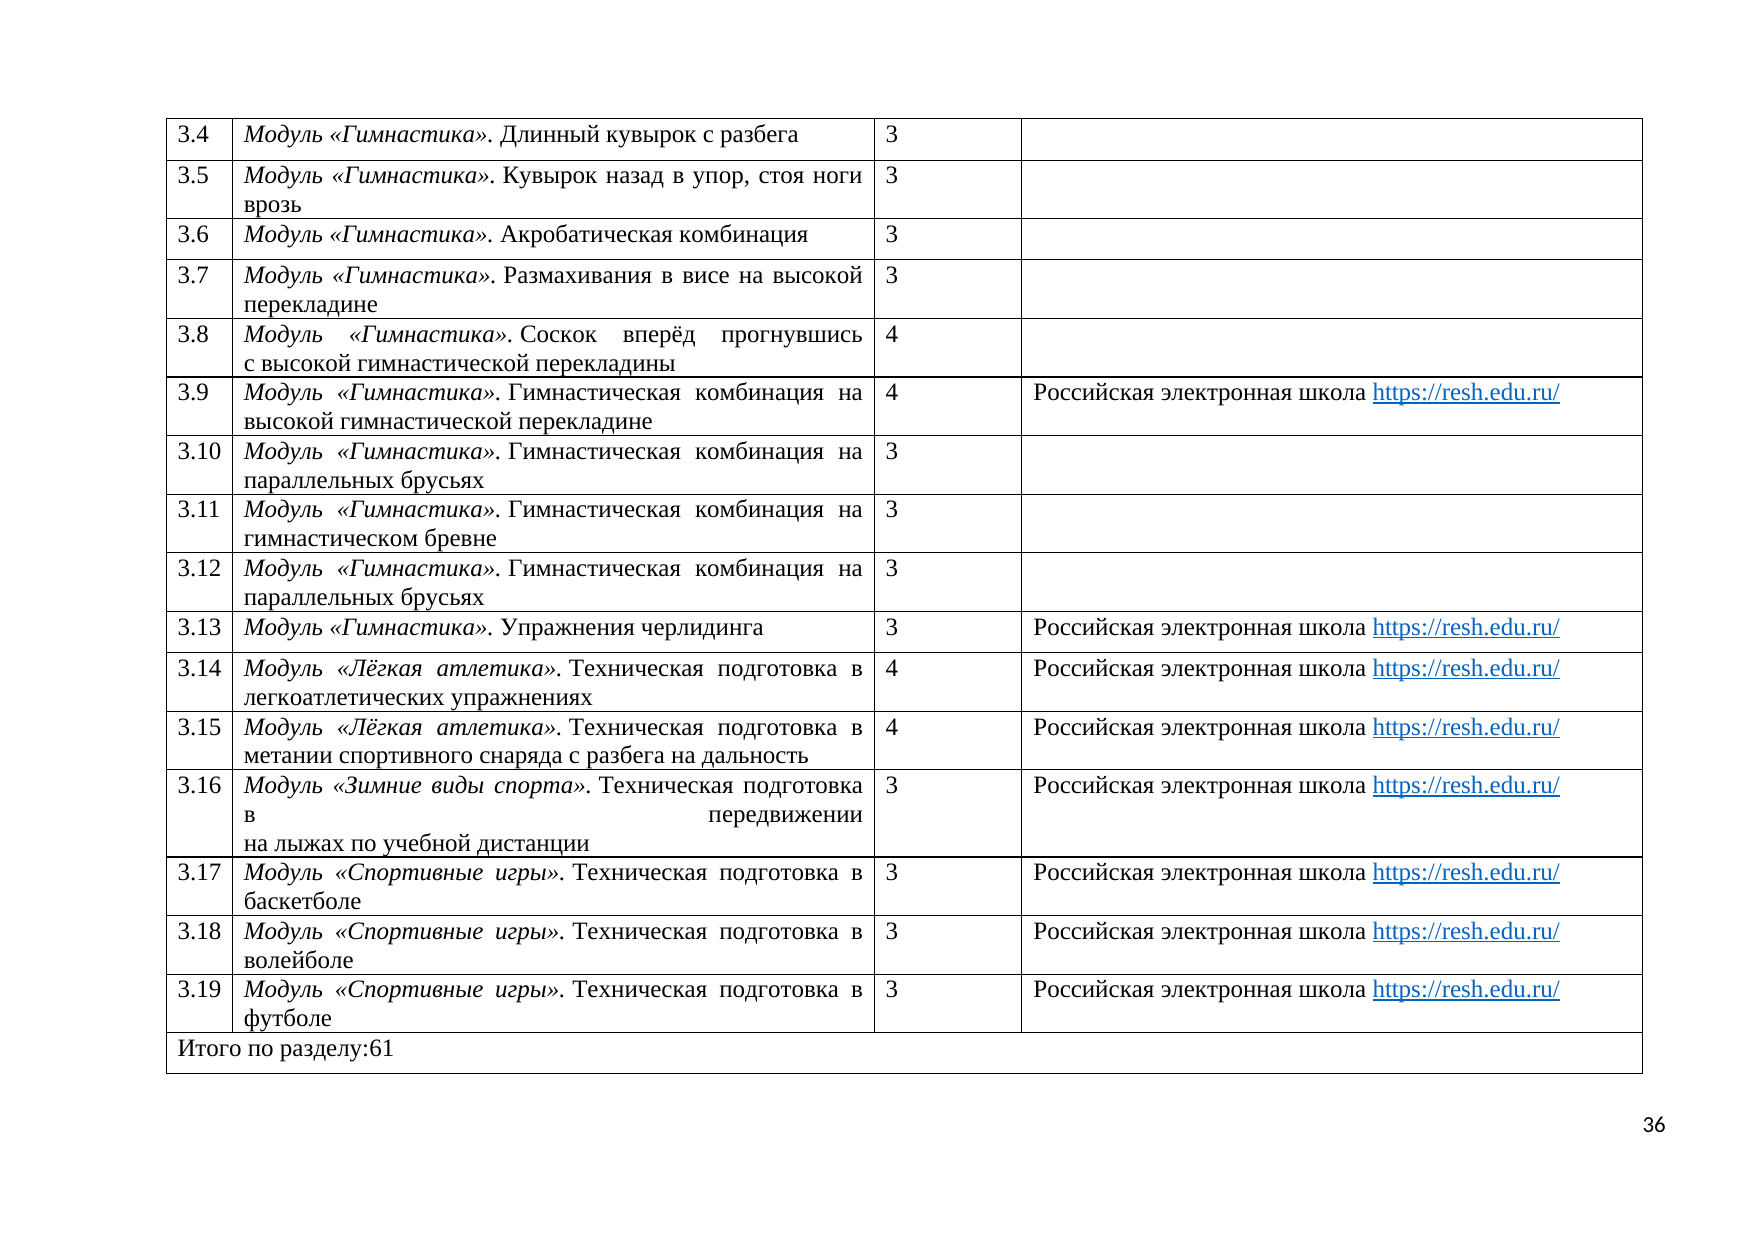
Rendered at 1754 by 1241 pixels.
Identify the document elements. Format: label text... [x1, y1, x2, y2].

table_cell 3.5 [167, 161, 232, 218]
table_cell 4 [875, 653, 1021, 711]
table_cell [1022, 161, 1642, 218]
table_cell [1022, 319, 1642, 376]
table_cell Модуль «Гимнастика». Гимнастическая комбинация на гимнастическом бревне [233, 495, 874, 552]
table_cell 3 [875, 612, 1021, 652]
table_cell Российская электронная школа https://resh.edu.ru/ [1022, 770, 1642, 856]
table_cell Российская электронная школа https://resh.edu.ru/ [1022, 858, 1642, 915]
table_cell 3.11 [167, 495, 232, 552]
table_cell Модуль «Гимнастика». Гимнастическая комбинация на параллельных брусьях [233, 436, 874, 493]
table_cell 3 [875, 553, 1021, 611]
table_cell 3.6 [167, 219, 232, 259]
table_cell 3 [875, 916, 1021, 973]
table_cell Модуль «Гимнастика». Акробатическая комбинация [233, 219, 874, 259]
table_cell Модуль «Гимнастика». Гимнастическая комбинация на высокой гимнастической перекладине [233, 378, 874, 435]
table_cell 3.19 [167, 975, 232, 1032]
table_cell Модуль «Гимнастика». Соскок вперёд прогнувшись с высокой гимнастической перекладины [233, 319, 874, 376]
table_cell Модуль «Гимнастика». Упражнения черлидинга [233, 612, 874, 652]
table_cell 3 [875, 770, 1021, 856]
table_cell Модуль «Гимнастика». Гимнастическая комбинация на параллельных брусьях [233, 553, 874, 611]
table_cell [1022, 260, 1642, 318]
table_cell 3.16 [167, 770, 232, 856]
table_cell Модуль «Лёгкая атлетика». Техническая подготовка в метании спортивного снаряда с разбега на дальность [233, 712, 874, 769]
table_cell 3.12 [167, 553, 232, 611]
table_cell Модуль «Лёгкая атлетика». Техническая подготовка в легкоатлетических упражнениях [233, 653, 874, 711]
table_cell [1022, 916, 1642, 973]
table_cell Российская электронная школа https://resh.edu.ru/ [1022, 612, 1642, 652]
table_cell 3 [875, 436, 1021, 493]
table_cell 3 [875, 975, 1021, 1032]
table_cell Модуль «Гимнастика». Длинный кувырок с разбега [233, 119, 874, 159]
table_cell [1022, 495, 1642, 552]
table_cell Модуль «Спортивные игры». Техническая подготовка в волейболе [233, 916, 874, 973]
table_cell 3 [875, 858, 1021, 915]
table_cell Итого по разделу:61 [167, 1033, 1642, 1073]
table_cell 3 [875, 260, 1021, 318]
table_cell [1022, 436, 1642, 493]
table_cell 3.15 [167, 712, 232, 769]
table_cell 3 [875, 219, 1021, 259]
table_cell 3.17 [167, 858, 232, 915]
table_cell Российская электронная школа https://resh.edu.ru/ [1022, 378, 1642, 435]
table_cell Модуль «Спортивные игры». Техническая подготовка в футболе [233, 975, 874, 1032]
table_cell 3 [875, 161, 1021, 218]
table_cell [1022, 219, 1642, 259]
table_cell Российская электронная школа https://resh.edu.ru/ [1022, 653, 1642, 711]
table_cell Модуль «Спортивные игры». Техническая подготовка в баскетболе [233, 858, 874, 915]
table_cell [1022, 119, 1642, 159]
table_cell 3.4 [167, 119, 232, 159]
table_cell 3.7 [167, 260, 232, 318]
table_cell Модуль «Гимнастика». Размахивания в висе на высокой перекладине [233, 260, 874, 318]
table_cell 3 [875, 495, 1021, 552]
table_cell [1022, 553, 1642, 611]
table_cell Модуль «Зимние виды спорта». Техническая подготовка в передвижении на лыжах по учебной дистанции [233, 770, 874, 856]
table_cell 4 [875, 378, 1021, 435]
table_cell 3.8 [167, 319, 232, 376]
table_cell Российская электронная школа https://resh.edu.ru/ [1022, 712, 1642, 769]
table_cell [1022, 975, 1642, 1032]
table_cell 3.18 [167, 916, 232, 973]
table_cell 4 [875, 712, 1021, 769]
table_cell 3 [875, 119, 1021, 159]
table_cell 3.10 [167, 436, 232, 493]
table_cell 4 [875, 319, 1021, 376]
table_cell 3.13 [167, 612, 232, 652]
table_cell 3.9 [167, 378, 232, 435]
table_cell 3.14 [167, 653, 232, 711]
table_cell Модуль «Гимнастика». Кувырок назад в упор, стоя ноги врозь [233, 161, 874, 218]
